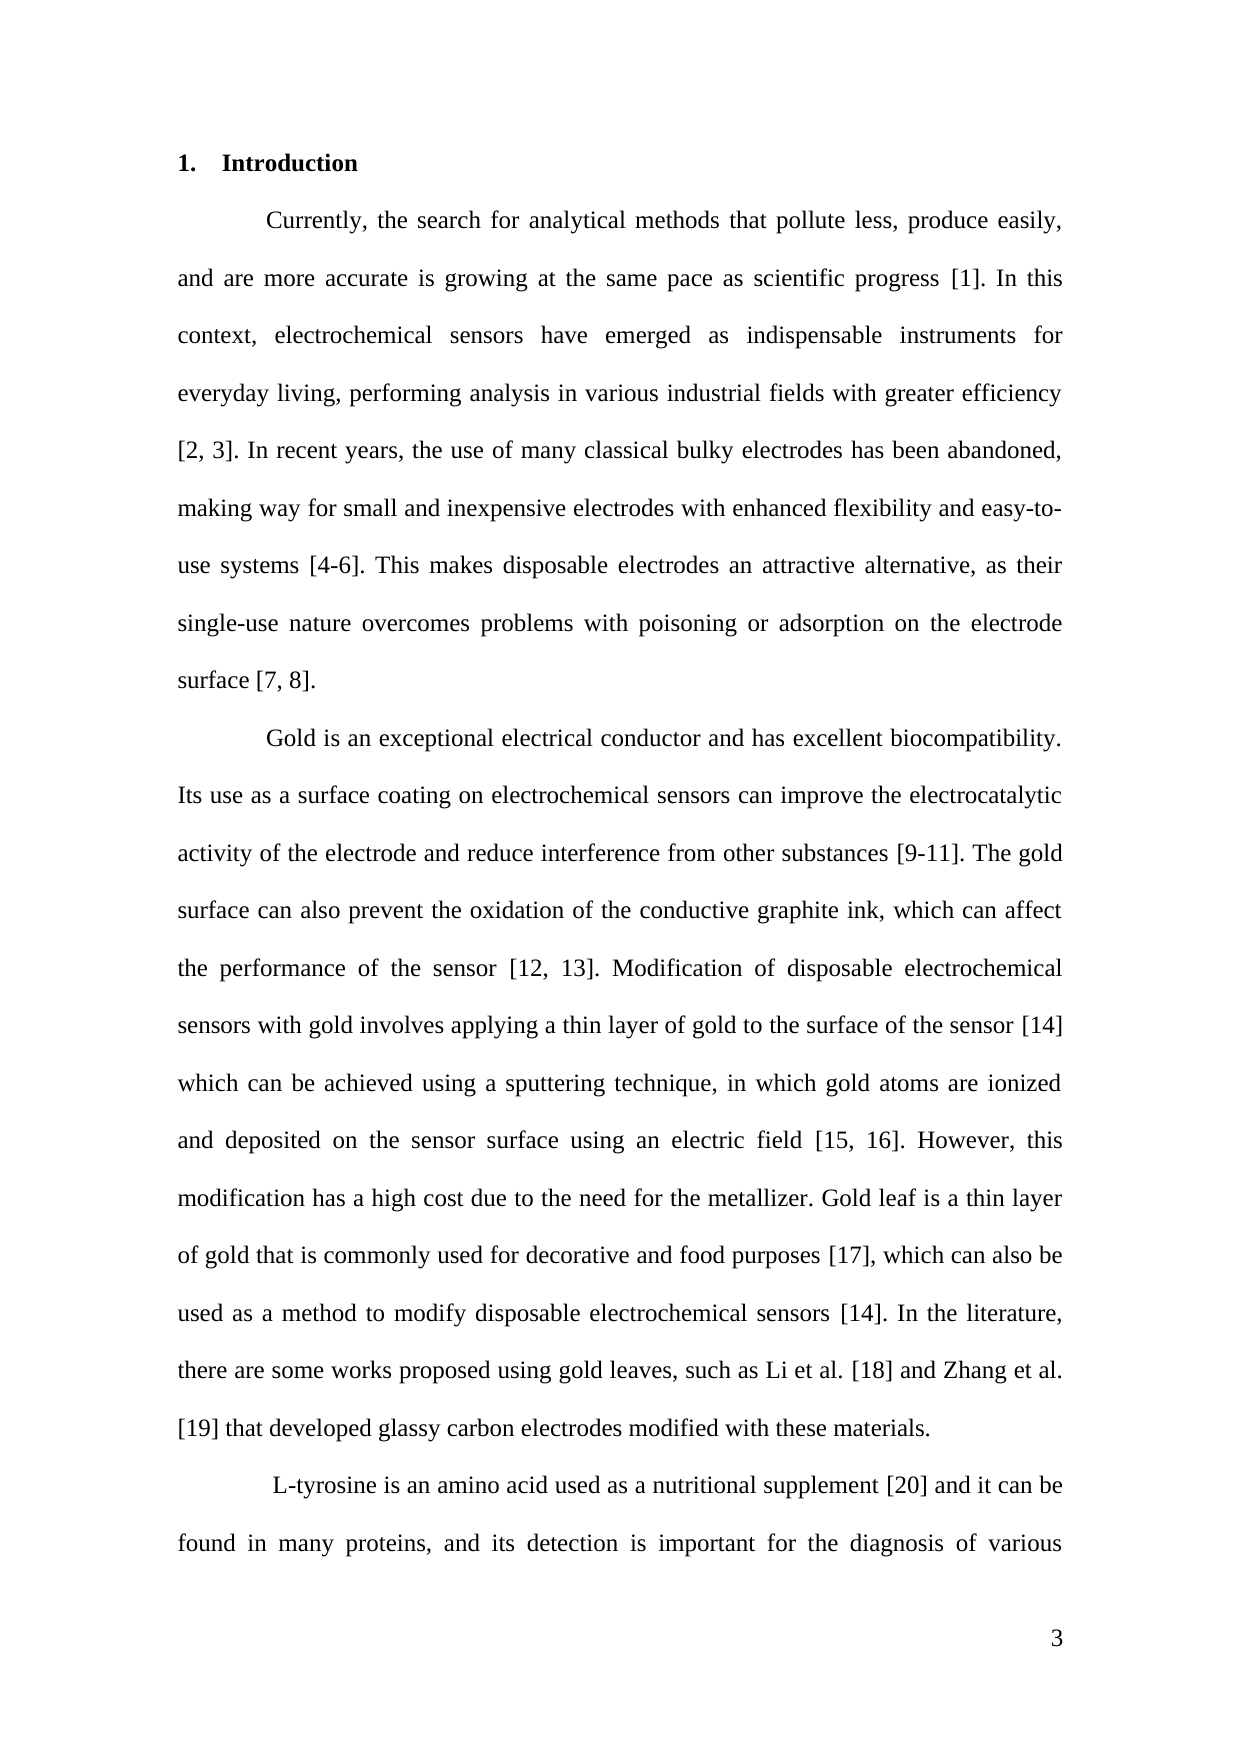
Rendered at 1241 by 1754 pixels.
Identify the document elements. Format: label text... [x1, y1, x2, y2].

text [177, 1470, 1063, 1556]
text Currently, the search for analytical methods that pollute less, produce easily, and are more accurate is growing at the same pace as scientific progress [1]. In this context, electrochemical sensors have emerged as indispensable instruments for everyday living, performing analysis in various industrial fields with greater efficiency [2, 3]. In recent years, the use of many classical bulky electrodes has been abandoned, making way for small and inexpensive electrodes with enhanced flexibility and easy-to-use systems [4-6]. This makes disposable electrodes an attractive alternative, as their single-use nature overcomes problems with poisoning or adsorption on the electrode surface [7, 8]. [177, 205, 1063, 694]
list Introduction [177, 148, 1063, 176]
text Gold is an exceptional electrical conductor and has excellent biocompatibility. Its use as a surface coating on electrochemical sensors can improve the electrocatalytic activity of the electrode and reduce interference from other substances [9-11]. The gold surface can also prevent the oxidation of the conductive graphite ink, which can affect the performance of the sensor [12, 13]. Modification of disposable electrochemical sensors with gold involves applying a thin layer of gold to the surface of the sensor [14] which can be achieved using a sputtering technique, in which gold atoms are ionized and deposited on the sensor surface using an electric field [15, 16]. However, this modification has a high cost due to the need for the metallizer. Gold leaf is a thin layer of gold that is commonly used for decorative and food purposes [17], which can also be used as a method to modify disposable electrochemical sensors [14]. In the literature, there are some works proposed using gold leaves, such as Li et al. [18] and Zhang et al. [19] that developed glassy carbon electrodes modified with these materials. [177, 723, 1063, 1441]
